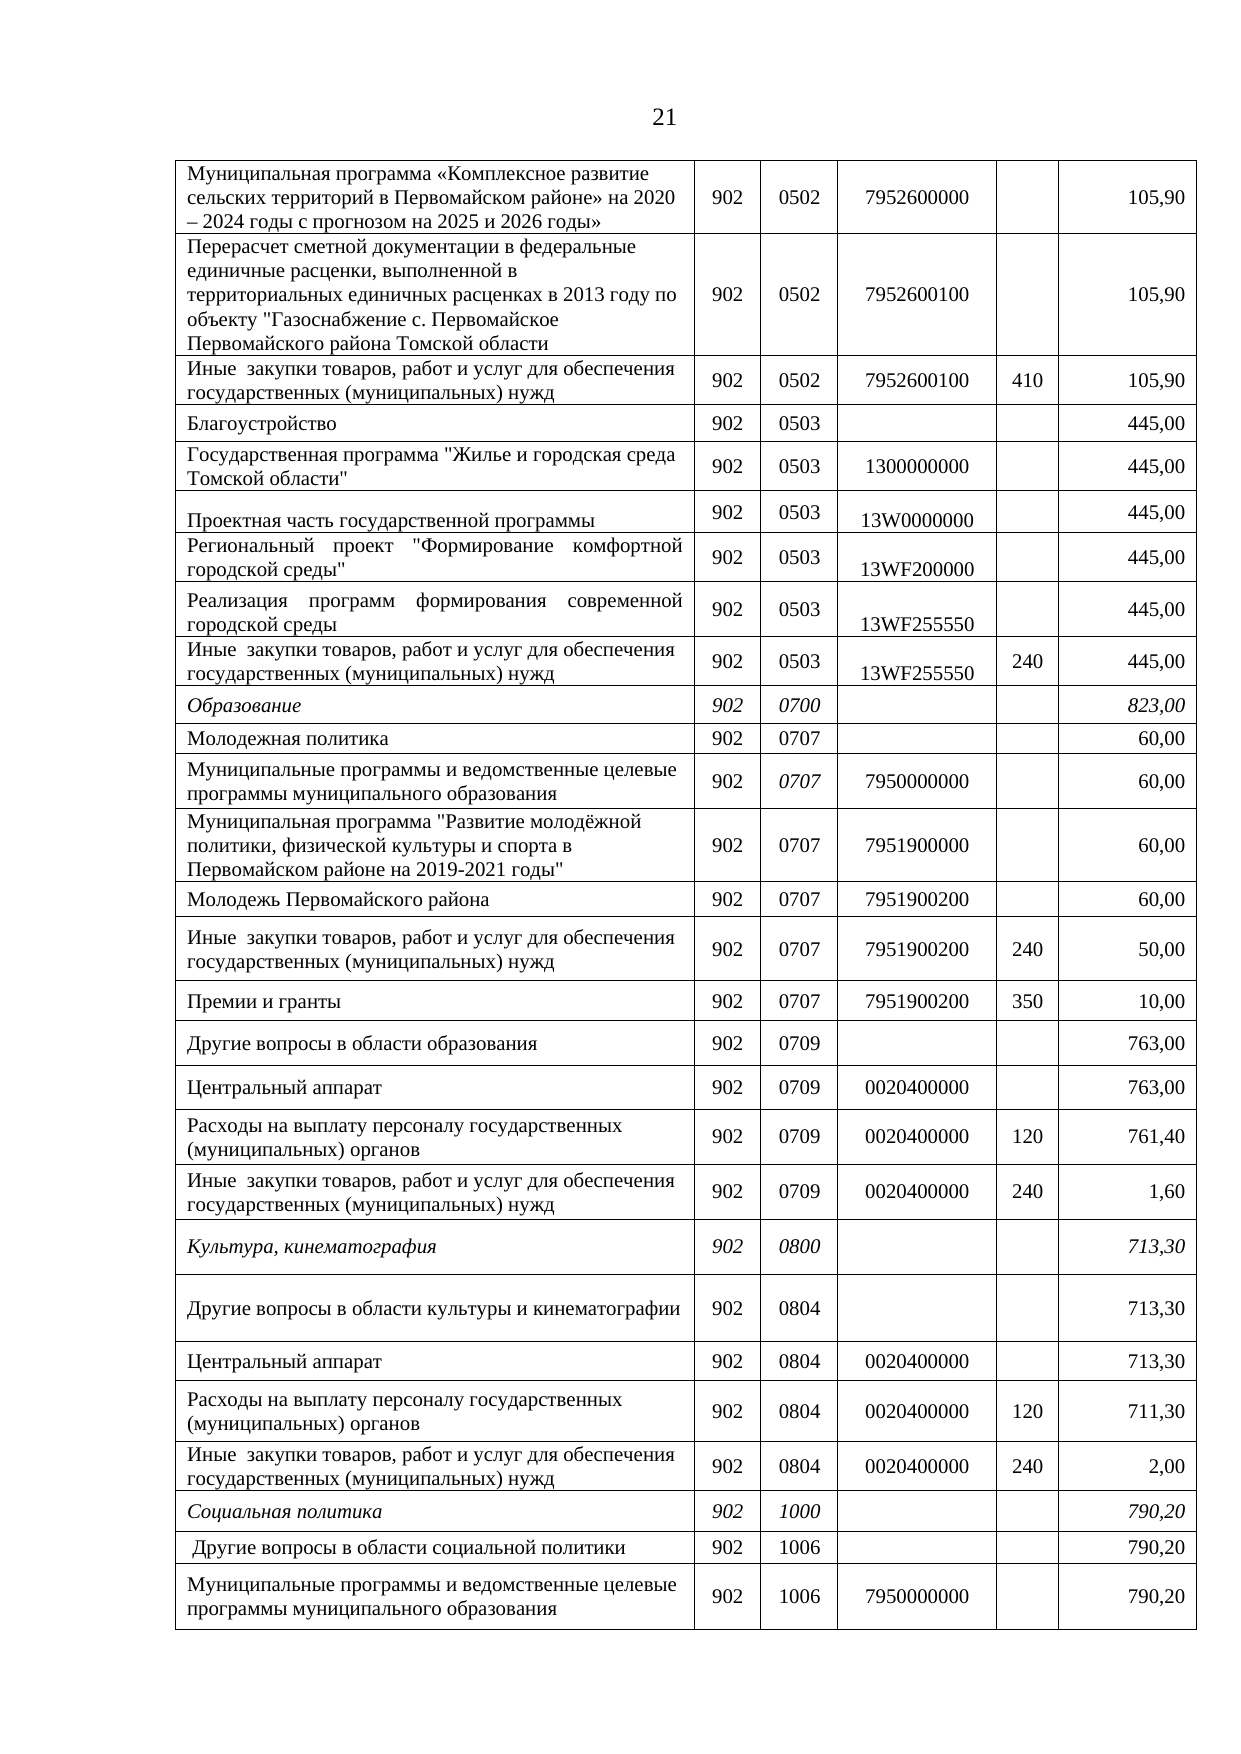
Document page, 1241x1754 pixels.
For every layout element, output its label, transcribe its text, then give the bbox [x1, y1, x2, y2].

table_cell 0020400000 [838, 1066, 996, 1108]
table_cell 410 [997, 356, 1058, 404]
table_cell 1300000000 [838, 442, 996, 490]
table_cell 902 [695, 1066, 760, 1108]
table_cell [997, 234, 1058, 354]
table_cell Культура, кинематография [176, 1220, 694, 1273]
table_cell 902 [695, 1491, 760, 1531]
table_cell 0020400000 [838, 1381, 996, 1441]
table_cell Расходы на выплату персоналу государственных (муниципальных) органов [176, 1381, 694, 1441]
table_cell [997, 161, 1058, 233]
table_cell 445,00 [1059, 533, 1196, 581]
table_cell 902 [695, 1342, 760, 1380]
table_cell 902 [695, 882, 760, 916]
table_cell Региональный проект "Формирование комфортной городской среды" [176, 533, 694, 581]
table_cell 7950000000 [838, 1564, 996, 1629]
table_cell 445,00 [1059, 405, 1196, 441]
table_cell [838, 1491, 996, 1531]
table_cell 713,30 [1059, 1342, 1196, 1380]
table_cell 2,00 [1059, 1442, 1196, 1490]
table_cell 0502 [761, 234, 837, 354]
table_cell [997, 686, 1058, 723]
table_cell Муниципальная программа "Развитие молодёжной политики, физической культуры и спорта в Первомайском районе на 2019-2021 годы" [176, 809, 694, 881]
table_cell 902 [695, 1381, 760, 1441]
table_cell Молодежная политика [176, 724, 694, 753]
table_cell 7951900200 [838, 981, 996, 1020]
table_cell Иные закупки товаров, работ и услуг для обеспечения государственных (муниципальных) нужд [176, 637, 694, 685]
table_cell 902 [695, 981, 760, 1020]
table_cell 902 [695, 1564, 760, 1629]
table_cell 1006 [761, 1532, 837, 1562]
table_cell Государственная программа "Жилье и городская среда Томской области" [176, 442, 694, 490]
table_cell 0804 [761, 1381, 837, 1441]
table_cell Иные закупки товаров, работ и услуг для обеспечения государственных (муниципальных) нужд [176, 1442, 694, 1490]
table_cell [997, 1491, 1058, 1531]
table_cell 0503 [761, 533, 837, 581]
table_cell Реализация программ формирования современной городской среды [176, 582, 694, 636]
table_cell 902 [695, 1021, 760, 1065]
table_cell 7951900200 [838, 917, 996, 980]
table_cell Муниципальная программа «Комплексное развитие сельских территорий в Первомайском районе» на 2020 – 2024 годы с прогнозом на 2025 и 2026 годы» [176, 161, 694, 233]
table_cell 713,30 [1059, 1220, 1196, 1273]
table_cell 105,90 [1059, 161, 1196, 233]
table_cell [997, 1220, 1058, 1273]
table_cell Благоустройство [176, 405, 694, 441]
table_cell 0020400000 [838, 1110, 996, 1163]
table_cell 13W0000000 [838, 491, 996, 532]
table_cell [997, 1021, 1058, 1065]
table_cell 0503 [761, 637, 837, 685]
table_cell [997, 754, 1058, 808]
table_cell 0707 [761, 809, 837, 881]
table_cell [838, 686, 996, 723]
table_cell 0502 [761, 161, 837, 233]
table_cell 0503 [761, 442, 837, 490]
table_cell Муниципальные программы и ведомственные целевые программы муниципального образования [176, 1564, 694, 1629]
table_cell [838, 1275, 996, 1341]
table_cell 0503 [761, 405, 837, 441]
table_cell Перерасчет сметной документации в федеральные единичные расценки, выполненной в территориальных единичных расценках в 2013 году по объекту "Газоснабжение с. Первомайское Первомайского района Томской области [176, 234, 694, 354]
table_cell [997, 809, 1058, 881]
table_cell 0503 [761, 491, 837, 532]
table_cell 902 [695, 442, 760, 490]
table_cell 7951900000 [838, 809, 996, 881]
table_cell 713,30 [1059, 1275, 1196, 1341]
table_cell [997, 1342, 1058, 1380]
table_cell [997, 405, 1058, 441]
table_cell [997, 533, 1058, 581]
table_cell 902 [695, 1532, 760, 1562]
table_cell [997, 582, 1058, 636]
table_cell 0709 [761, 1165, 837, 1218]
table_cell [997, 1275, 1058, 1341]
table_cell Центральный аппарат [176, 1342, 694, 1380]
table_cell 790,20 [1059, 1491, 1196, 1531]
table_cell 7952600100 [838, 234, 996, 354]
table_cell [997, 1066, 1058, 1108]
table_cell [997, 491, 1058, 532]
table_cell 902 [695, 686, 760, 723]
table_cell 902 [695, 161, 760, 233]
table_cell [997, 1564, 1058, 1629]
table_cell [838, 1220, 996, 1273]
table_cell 445,00 [1059, 582, 1196, 636]
table_cell 902 [695, 533, 760, 581]
table_cell 7951900200 [838, 882, 996, 916]
table_cell 0502 [761, 356, 837, 404]
table_cell 240 [997, 1442, 1058, 1490]
table_cell 105,90 [1059, 356, 1196, 404]
table_cell 763,00 [1059, 1066, 1196, 1108]
table_cell Расходы на выплату персоналу государственных (муниципальных) органов [176, 1110, 694, 1163]
table_cell 902 [695, 637, 760, 685]
table_cell 445,00 [1059, 442, 1196, 490]
table_cell 240 [997, 917, 1058, 980]
table_cell [997, 1532, 1058, 1562]
table_cell 1,60 [1059, 1165, 1196, 1218]
table_cell 445,00 [1059, 491, 1196, 532]
table_cell 60,00 [1059, 754, 1196, 808]
table_cell Другие вопросы в области образования [176, 1021, 694, 1065]
table_cell 902 [695, 1275, 760, 1341]
table_cell [997, 724, 1058, 753]
table_cell 902 [695, 724, 760, 753]
table_cell Другие вопросы в области культуры и кинематографии [176, 1275, 694, 1341]
table_cell 0709 [761, 1066, 837, 1108]
table_cell [838, 405, 996, 441]
table_cell 13WF255550 [838, 637, 996, 685]
table_cell [997, 442, 1058, 490]
table_cell [838, 724, 996, 753]
table_cell 902 [695, 809, 760, 881]
table_cell 902 [695, 1220, 760, 1273]
table_cell 902 [695, 754, 760, 808]
table_cell 902 [695, 1165, 760, 1218]
table_cell 0020400000 [838, 1442, 996, 1490]
table_cell 7950000000 [838, 754, 996, 808]
table_cell [838, 1021, 996, 1065]
table_cell 902 [695, 234, 760, 354]
table_cell 711,30 [1059, 1381, 1196, 1441]
table_cell 50,00 [1059, 917, 1196, 980]
table_cell Иные закупки товаров, работ и услуг для обеспечения государственных (муниципальных) нужд [176, 917, 694, 980]
table_cell Другие вопросы в области социальной политики [176, 1532, 694, 1562]
table_cell 10,00 [1059, 981, 1196, 1020]
table_cell 0800 [761, 1220, 837, 1273]
table_cell 60,00 [1059, 809, 1196, 881]
table_cell Проектная часть государственной программы [176, 491, 694, 532]
table_cell 0707 [761, 724, 837, 753]
table_cell Образование [176, 686, 694, 723]
table_cell 60,00 [1059, 882, 1196, 916]
table_cell 0503 [761, 582, 837, 636]
table_cell Центральный аппарат [176, 1066, 694, 1108]
table_cell 0709 [761, 1110, 837, 1163]
table_cell 240 [997, 637, 1058, 685]
table_cell [838, 1532, 996, 1562]
table_cell Молодежь Первомайского района [176, 882, 694, 916]
table_cell 7952600100 [838, 356, 996, 404]
table_cell 60,00 [1059, 724, 1196, 753]
table_cell 0020400000 [838, 1342, 996, 1380]
table_cell 350 [997, 981, 1058, 1020]
table_cell 790,20 [1059, 1532, 1196, 1562]
table_cell 902 [695, 405, 760, 441]
table_cell Иные закупки товаров, работ и услуг для обеспечения государственных (муниципальных) нужд [176, 356, 694, 404]
table_cell 1000 [761, 1491, 837, 1531]
table_cell 13WF200000 [838, 533, 996, 581]
table_cell 902 [695, 917, 760, 980]
table_cell 902 [695, 1110, 760, 1163]
table_cell 105,90 [1059, 234, 1196, 354]
table_cell 761,40 [1059, 1110, 1196, 1163]
table_cell 823,00 [1059, 686, 1196, 723]
table_cell 0020400000 [838, 1165, 996, 1218]
table_cell 0707 [761, 882, 837, 916]
table_cell 0707 [761, 981, 837, 1020]
table_cell 0707 [761, 754, 837, 808]
table_cell 0707 [761, 917, 837, 980]
table_cell Иные закупки товаров, работ и услуг для обеспечения государственных (муниципальных) нужд [176, 1165, 694, 1218]
table_cell 0700 [761, 686, 837, 723]
table_cell 763,00 [1059, 1021, 1196, 1065]
table_cell Социальная политика [176, 1491, 694, 1531]
table_cell [997, 882, 1058, 916]
table_cell Премии и гранты [176, 981, 694, 1020]
table_cell Муниципальные программы и ведомственные целевые программы муниципального образования [176, 754, 694, 808]
table_cell 445,00 [1059, 637, 1196, 685]
table_cell 902 [695, 582, 760, 636]
table_cell 13WF255550 [838, 582, 996, 636]
table_cell 902 [695, 356, 760, 404]
table_cell 902 [695, 1442, 760, 1490]
table_cell 120 [997, 1381, 1058, 1441]
table_cell 790,20 [1059, 1564, 1196, 1629]
table_cell 7952600000 [838, 161, 996, 233]
table_cell 0804 [761, 1442, 837, 1490]
table_cell 0804 [761, 1342, 837, 1380]
table_cell 0804 [761, 1275, 837, 1341]
table_cell 902 [695, 491, 760, 532]
table_cell 0709 [761, 1021, 837, 1065]
table_cell 120 [997, 1110, 1058, 1163]
table_cell 1006 [761, 1564, 837, 1629]
table_cell 240 [997, 1165, 1058, 1218]
